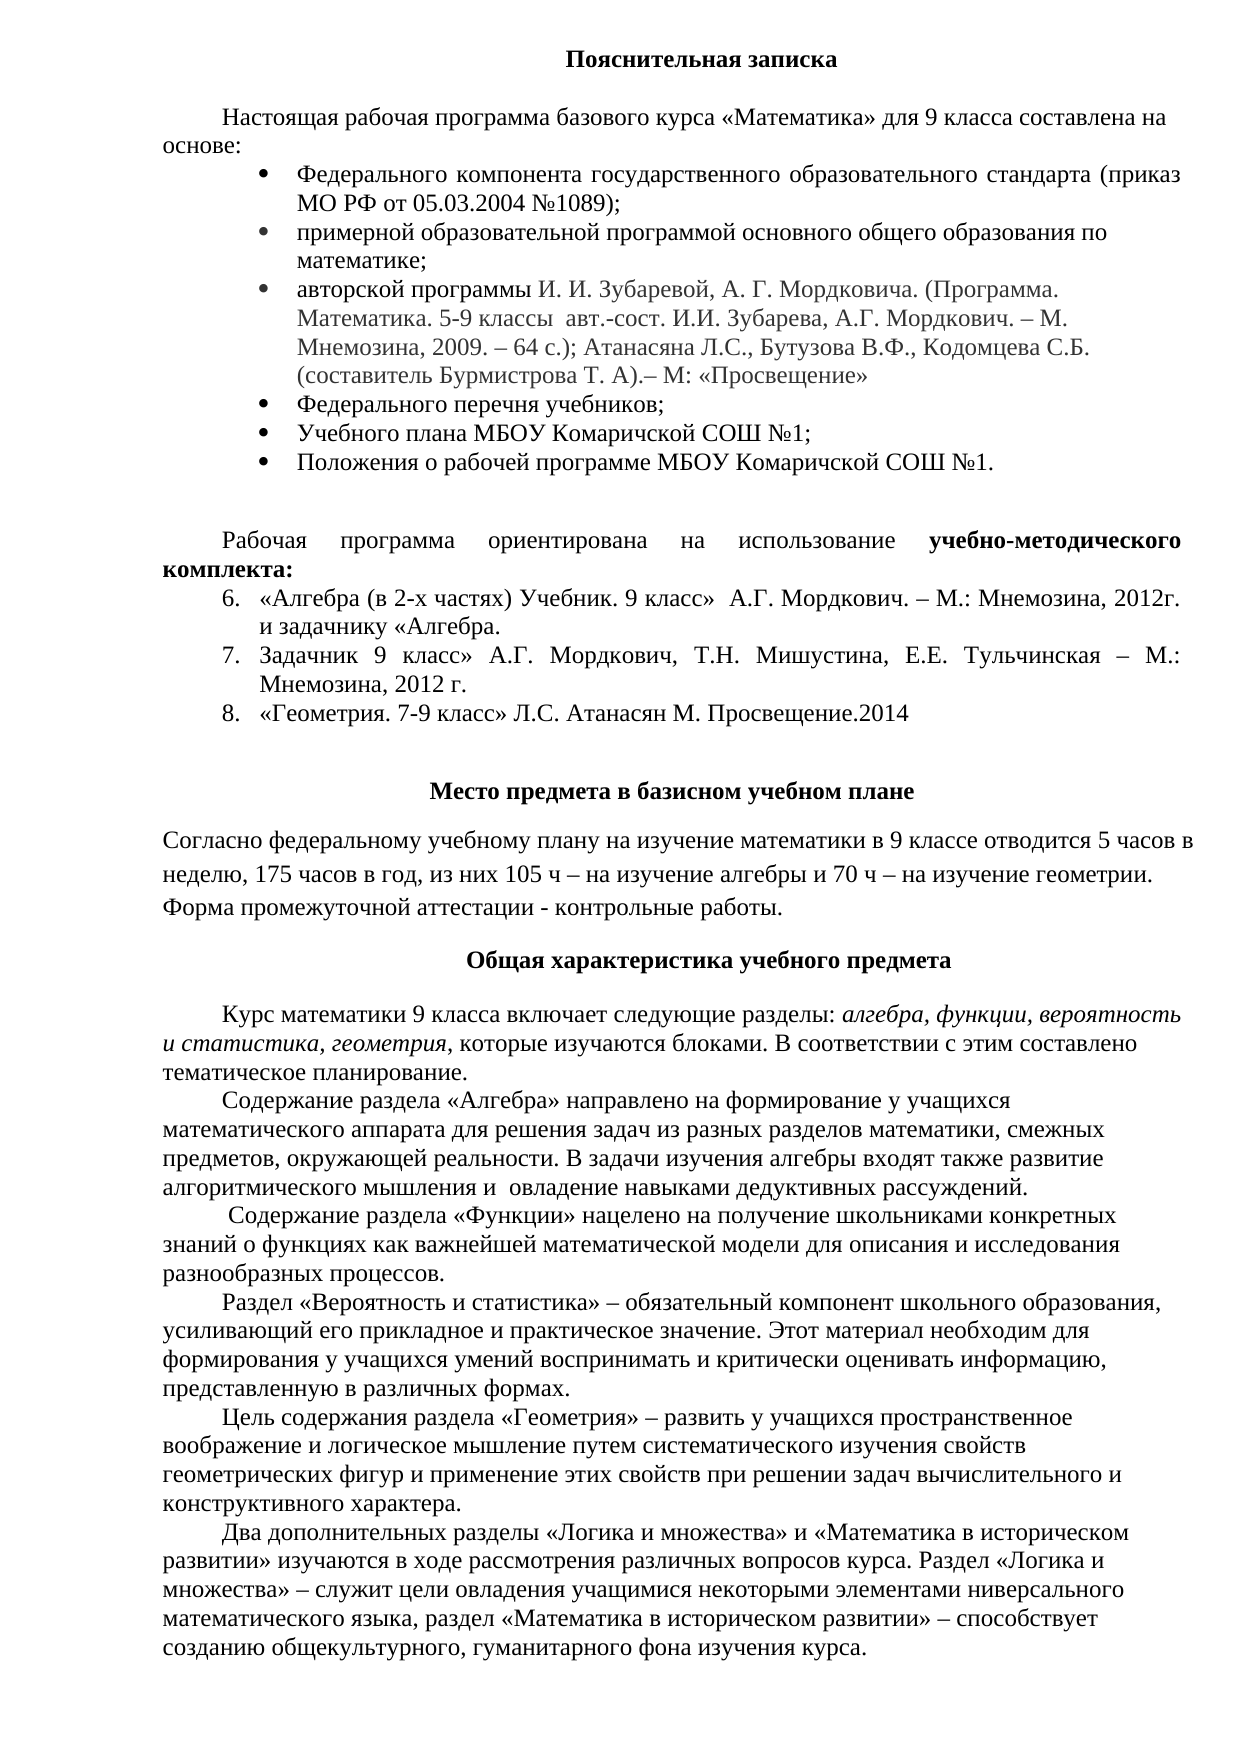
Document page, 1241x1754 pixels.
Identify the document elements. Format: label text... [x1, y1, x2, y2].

list Федерального компонента государственного образовательного стандарта (приказ МО РФ от 05.03.2004 №1089); [259, 159, 1181, 217]
text Раздел «Вероятность и статистика» – обязательный компонент школьного образования, усиливающий его прикладное и практическое значение. Этот материал необходим для формирования у учащихся умений воспринимать и критически оценивать информацию, представленную в различных формах. [162, 1287, 1181, 1402]
text Общая характеристика учебного предмета [162, 946, 1181, 974]
text Место предмета в базисном учебном плане [162, 776, 1181, 805]
text Курс математики 9 класса включает следующие разделы: алгебра, функции, вероятность и статистика, геометрия, которые изучаются блоками. В соответствии с этим составлено тематическое планирование. [162, 999, 1181, 1086]
text Согласно федеральному учебному плану на изучение математики в 9 классе отводится 5 часов в неделю, 175 часов в год, из них 105 ч – на изучение алгебры и 70 ч – на изучение геометрии. Форма промежуточной аттестации - контрольные работы. [162, 826, 1195, 920]
text Содержание раздела «Функции» нацелено на получение школьниками конкретных знаний о функциях как важнейшей математической модели для описания и исследования разнообразных процессов. [162, 1201, 1181, 1287]
list Положения о рабочей программе МБОУ Комаричской СОШ №1. [259, 447, 1181, 476]
list Учебного плана МБОУ Комаричской СОШ №1; [259, 418, 1181, 447]
list Федерального перечня учебников; [259, 389, 1181, 418]
text Рабочая программа ориентирована на использование учебно-методического комплекта: [162, 525, 1181, 583]
list «Геометрия. 7-9 класс» Л.С. Атанасян М. Просвещение.2014 [222, 698, 1181, 726]
text Цель содержания раздела «Геометрия» – развить у учащихся пространственное воображение и логическое мышление путем систематического изучения свойств геометрических фигур и применение этих свойств при решении задач вычислительного и конструктивного характера. [162, 1402, 1181, 1517]
list примерной образовательной программой основного общего образования по математике; [259, 217, 1181, 274]
list «Алгебра (в 2-х частях) Учебник. 9 класс» А.Г. Мордкович. – М.: Мнемозина, 2012г. и задачнику «Алгебра. [222, 583, 1181, 640]
text Содержание раздела «Алгебра» направлено на формирование у учащихся математического аппарата для решения задач из разных разделов математики, смежных предметов, окружающей реальности. В задачи изучения алгебры входят также развитие алгоритмического мышления и овладение навыками дедуктивных рассуждений. [162, 1086, 1181, 1201]
list авторской программы И. И. Зубаревой, А. Г. Мордковича. (Программа. Математика. 5-9 классы авт.-сост. И.И. Зубарева, А.Г. Мордкович. – М. Мнемозина, 2009. – 64 с.); Атанасяна Л.С., Бутузова В.Ф., Кодомцева С.Б. (составитель Бурмистрова Т. А).– М: «Просвещение» [259, 274, 1181, 389]
text Настоящая рабочая программа базового курса «Математика» для 9 класса составлена на основе: [162, 102, 1181, 159]
list Задачник 9 класс» А.Г. Мордкович, Т.Н. Мишустина, Е.Е. Тульчинская – М.: Мнемозина, 2012 г. [222, 640, 1181, 698]
text Пояснительная записка [162, 44, 1181, 73]
text Два дополнительных разделы «Логика и множества» и «Математика в историческом развитии» изучаются в ходе рассмотрения различных вопросов курса. Раздел «Логика и множества» – служит цели овладения учащимися некоторыми элементами ниверсального математического языка, раздел «Математика в историческом развитии» – способствует созданию общекультурного, гуманитарного фона изучения курса. [162, 1517, 1181, 1661]
